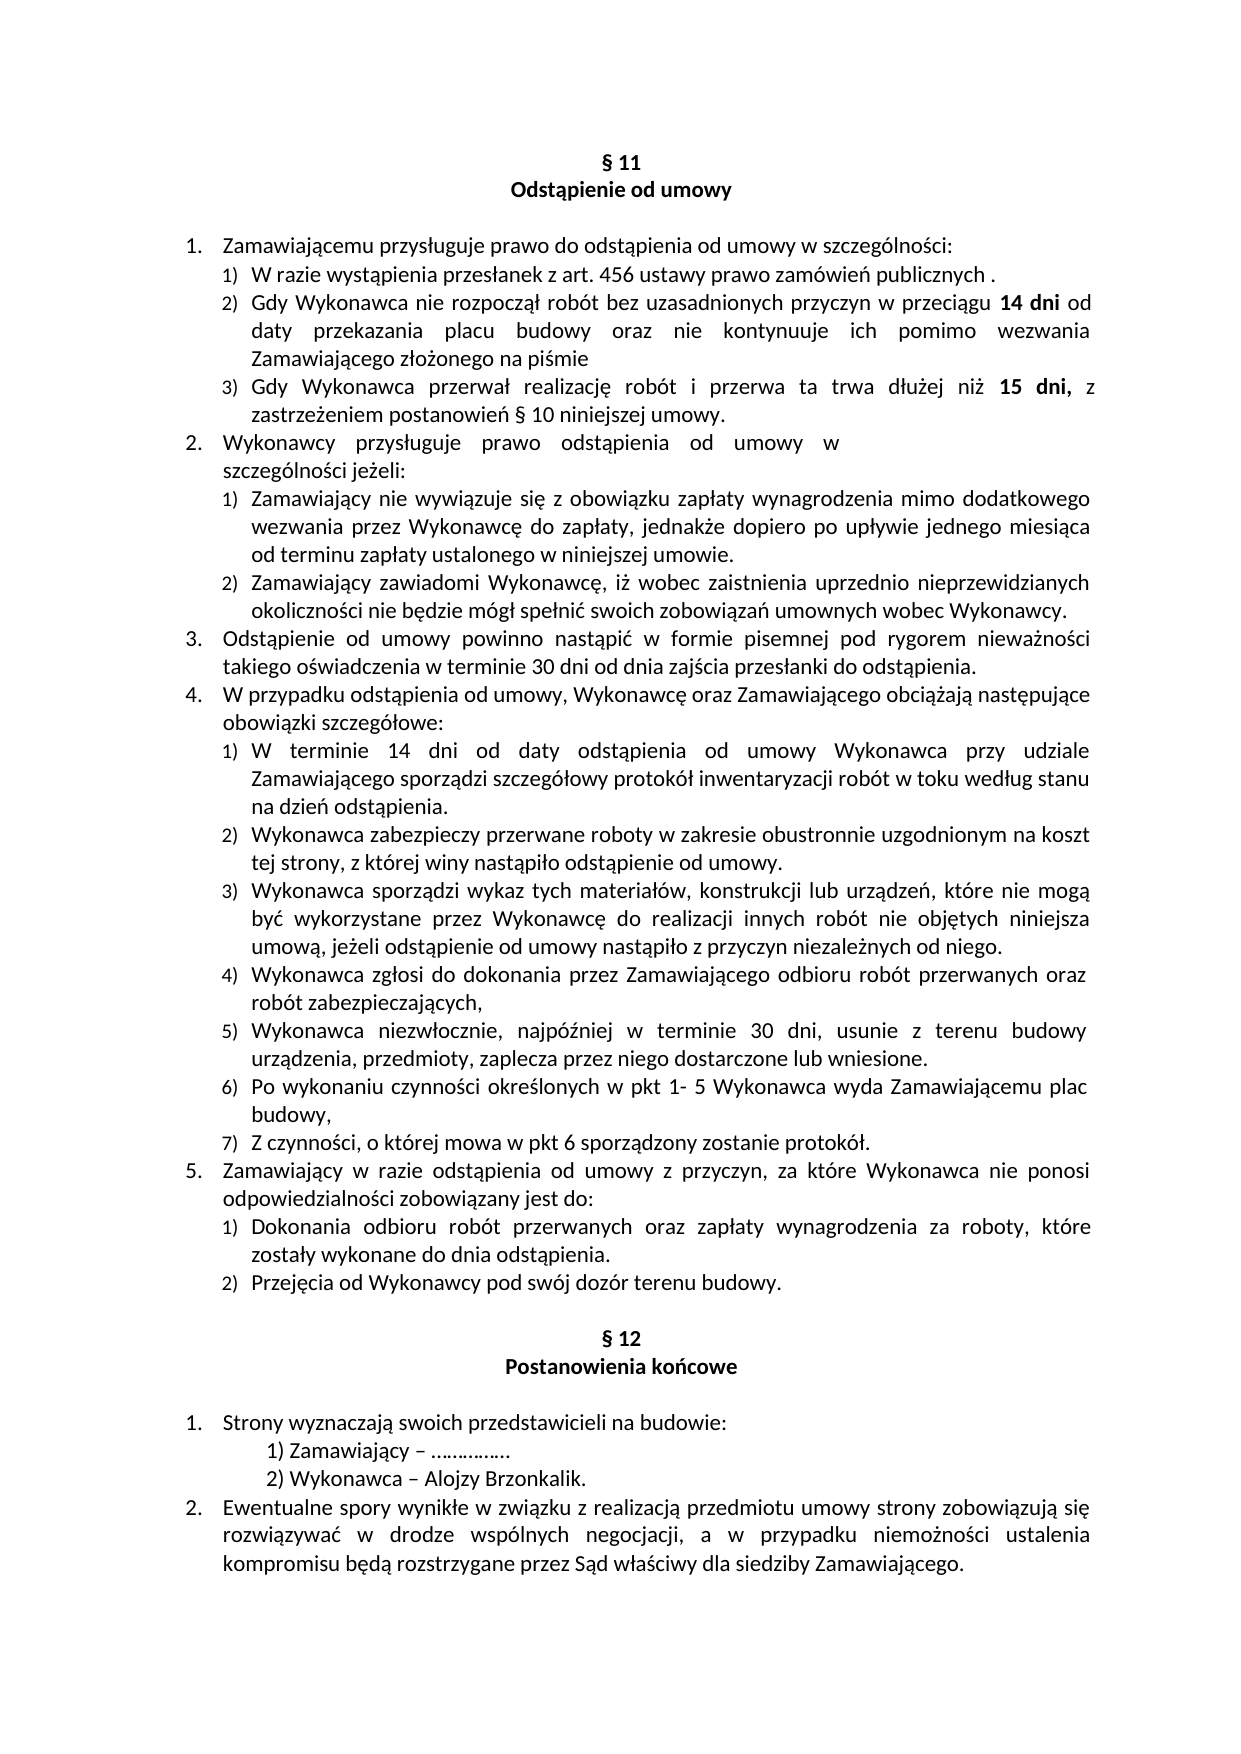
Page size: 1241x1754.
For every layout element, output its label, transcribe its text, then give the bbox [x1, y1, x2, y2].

list Gdy Wykonawca przerwał realizację robót i przerwa ta trwa dłużej niż 15 dni, z zastrzeżeniem postanowień § 10 niniejszej umowy. [221, 372, 1095, 428]
list Zamawiający nie wywiązuje się z obowiązku zapłaty wynagrodzenia mimo dodatkowego wezwania przez Wykonawcę do zapłaty, jednakże dopiero po upływie jednego miesiąca od terminu zapłaty ustalonego w niniejszej umowie. [221, 484, 1091, 568]
list Ewentualne spory wynikłe w związku z realizacją przedmiotu umowy strony zobowiązują się rozwiązywać w drodze wspólnych negocjacji, a w przypadku niemożności ustalenia kompromisu będą rozstrzygane przez Sąd właściwy dla siedziby Zamawiającego. [185, 1493, 1091, 1577]
text § 11 [148, 148, 1095, 176]
list Strony wyznaczają swoich przedstawicieli na budowie: [185, 1408, 1093, 1437]
list Dokonania odbioru robót przerwanych oraz zapłaty wynagrodzenia za roboty, które zostały wykonane do dnia odstąpienia. [221, 1212, 1093, 1268]
list W terminie 14 dni od daty odstąpienia od umowy Wykonawca przy udziale Zamawiającego sporządzi szczegółowy protokół inwentaryzacji robót w toku według stanu na dzień odstąpienia. [221, 736, 1091, 820]
text 1) Zamawiający – …………… [148, 1437, 1093, 1464]
text § 12 [148, 1324, 1095, 1352]
list Po wykonaniu czynności określonych w pkt 1- 5 Wykonawca wyda Zamawiającemu plac budowy, [221, 1072, 1088, 1128]
text Postanowienia końcowe [148, 1352, 1095, 1381]
list W razie wystąpienia przesłanek z art. 456 ustawy prawo zamówień publicznych . [221, 260, 1092, 288]
list Wykonawca niezwłocznie, najpóźniej w terminie 30 dni, usunie z terenu budowy urządzenia, przedmioty, zaplecza przez niego dostarczone lub wniesione. [221, 1016, 1088, 1072]
list Odstąpienie od umowy powinno nastąpić w formie pisemnej pod rygorem nieważności takiego oświadczenia w terminie 30 dni od dnia zajścia przesłanki do odstąpienia. [185, 624, 1091, 680]
list Zamawiający zawiadomi Wykonawcę, iż wobec zaistnienia uprzednio nieprzewidzianych okoliczności nie będzie mógł spełnić swoich zobowiązań umownych wobec Wykonawcy. [221, 568, 1091, 624]
list Gdy Wykonawca nie rozpoczął robót bez uzasadnionych przyczyn w przeciągu 14 dni od daty przekazania placu budowy oraz nie kontynuuje ich pomimo wezwania Zamawiającego złożonego na piśmie [221, 288, 1091, 372]
text 2) Wykonawca – Alojzy Brzonkalik. [148, 1464, 1093, 1493]
list Przejęcia od Wykonawcy pod swój dozór terenu budowy. [221, 1268, 1093, 1296]
list Z czynności, o której mowa w pkt 6 sporządzony zostanie protokół. [221, 1128, 1088, 1156]
list Wykonawca zabezpieczy przerwane roboty w zakresie obustronnie uzgodnionym na koszt tej strony, z której winy nastąpiło odstąpienie od umowy. [221, 820, 1091, 876]
list Wykonawca zgłosi do dokonania przez Zamawiającego odbioru robót przerwanych oraz robót zabezpieczających, [221, 960, 1088, 1016]
list Zamawiającemu przysługuje prawo do odstąpienia od umowy w szczególności: [185, 232, 1093, 260]
list Wykonawcy przysługuje prawo odstąpienia od umowy w szczególności jeżeli: [185, 428, 840, 484]
list Wykonawca sporządzi wykaz tych materiałów, konstrukcji lub urządzeń, które nie mogą być wykorzystane przez Wykonawcę do realizacji innych robót nie objętych niniejsza umową, jeżeli odstąpienie od umowy nastąpiło z przyczyn niezależnych od niego. [221, 876, 1091, 960]
list W przypadku odstąpienia od umowy, Wykonawcę oraz Zamawiającego obciążają następujące obowiązki szczegółowe: [185, 680, 1091, 736]
list Zamawiający w razie odstąpienia od umowy z przyczyn, za które Wykonawca nie ponosi odpowiedzialności zobowiązany jest do: [185, 1156, 1091, 1212]
text Odstąpienie od umowy [148, 176, 1095, 204]
